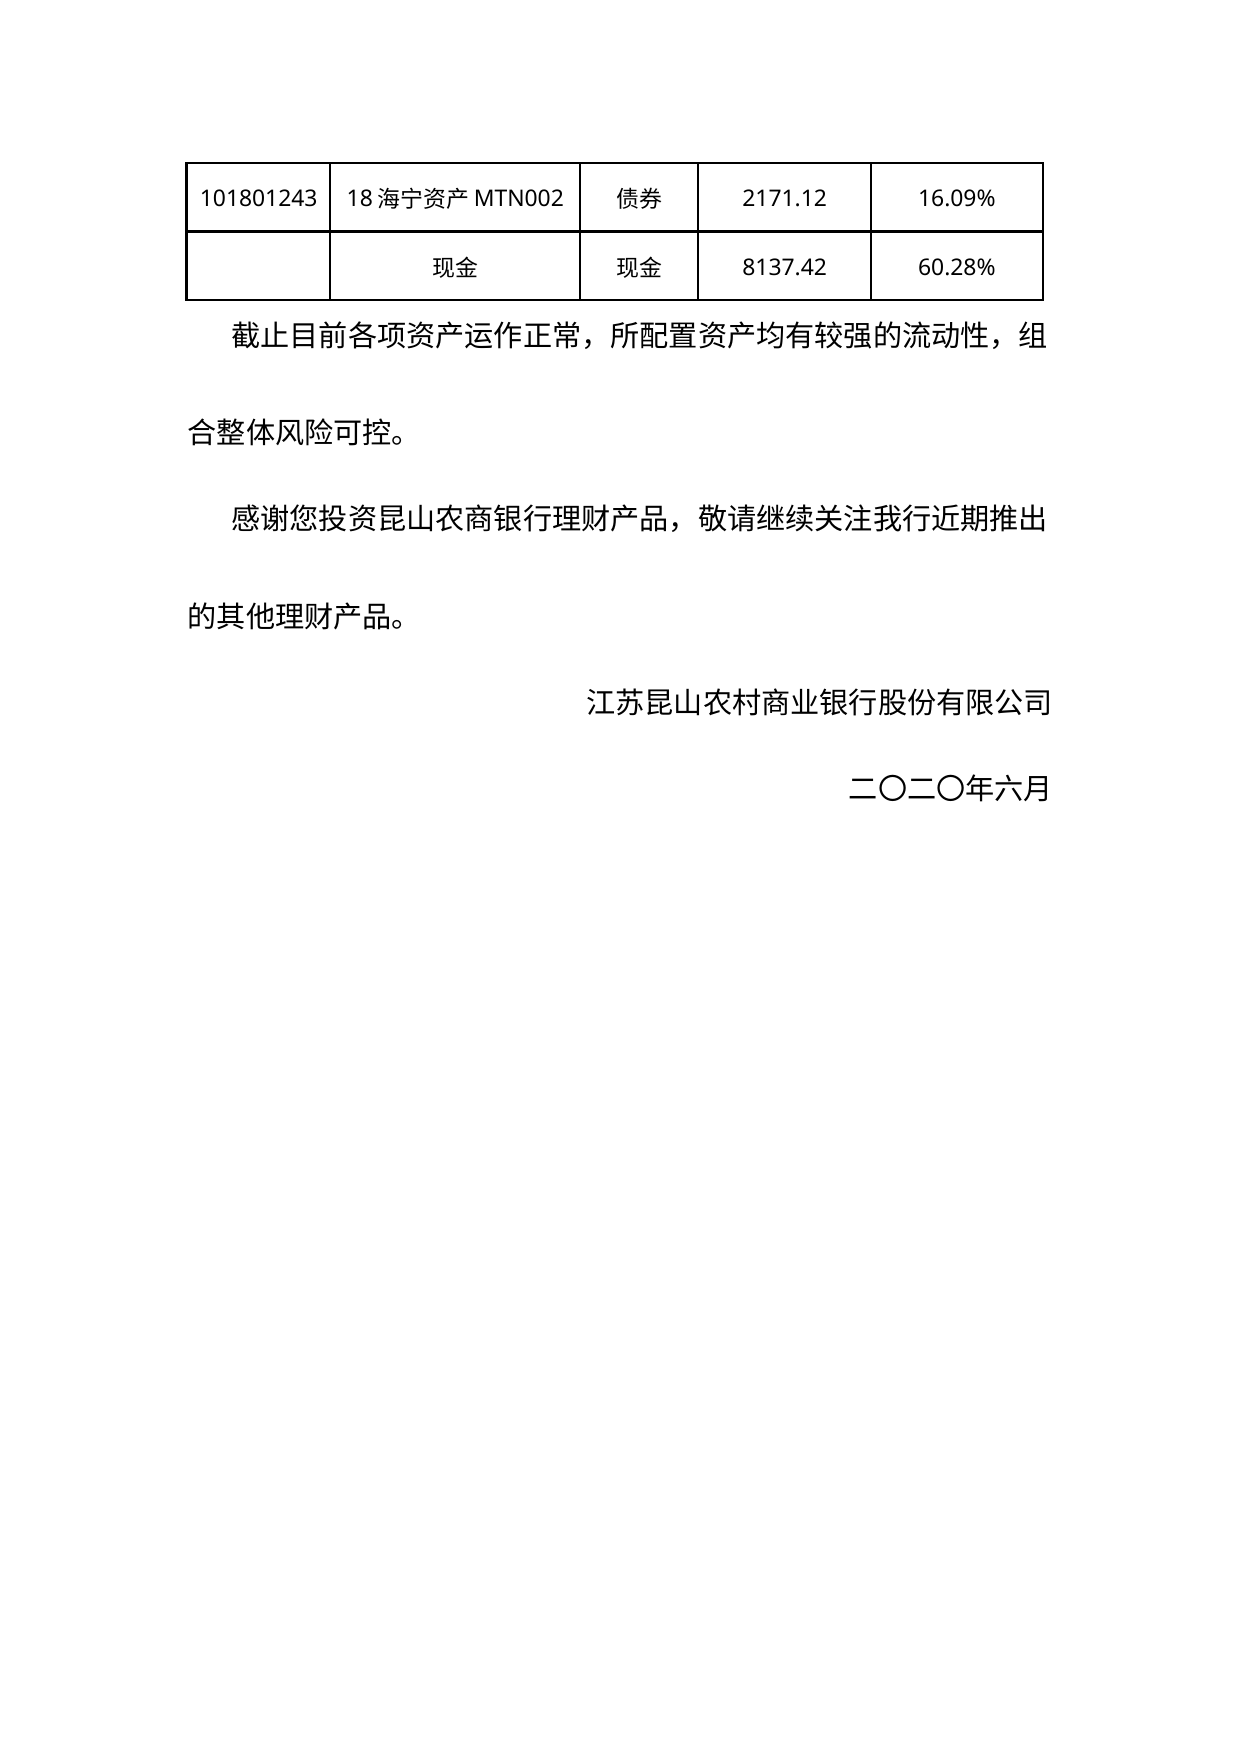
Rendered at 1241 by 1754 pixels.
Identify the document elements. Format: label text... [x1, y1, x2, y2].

table_cell 8137.42 [699, 233, 870, 299]
table_cell 2171.12 [699, 164, 870, 230]
text 感谢您投资昆山农商银行理财产品，敬请继续关注我行近期推出的其他理财产品。 [187, 484, 1053, 647]
table_cell 101801243 [188, 164, 329, 230]
table_cell 债券 [581, 164, 697, 230]
text 截止目前各项资产运作正常，所配置资产均有较强的流动性，组合整体风险可控。 [187, 301, 1053, 463]
table_cell [188, 233, 329, 299]
table_cell 18海宁资产MTN002 [331, 164, 579, 230]
table_cell 16.09% [872, 164, 1042, 230]
table_cell 现金 [581, 233, 697, 299]
text 二〇二〇年六月 [187, 754, 1053, 819]
text 江苏昆山农村商业银行股份有限公司 [187, 668, 1053, 733]
table_cell 60.28% [872, 233, 1042, 299]
table_cell 现金 [331, 233, 579, 299]
